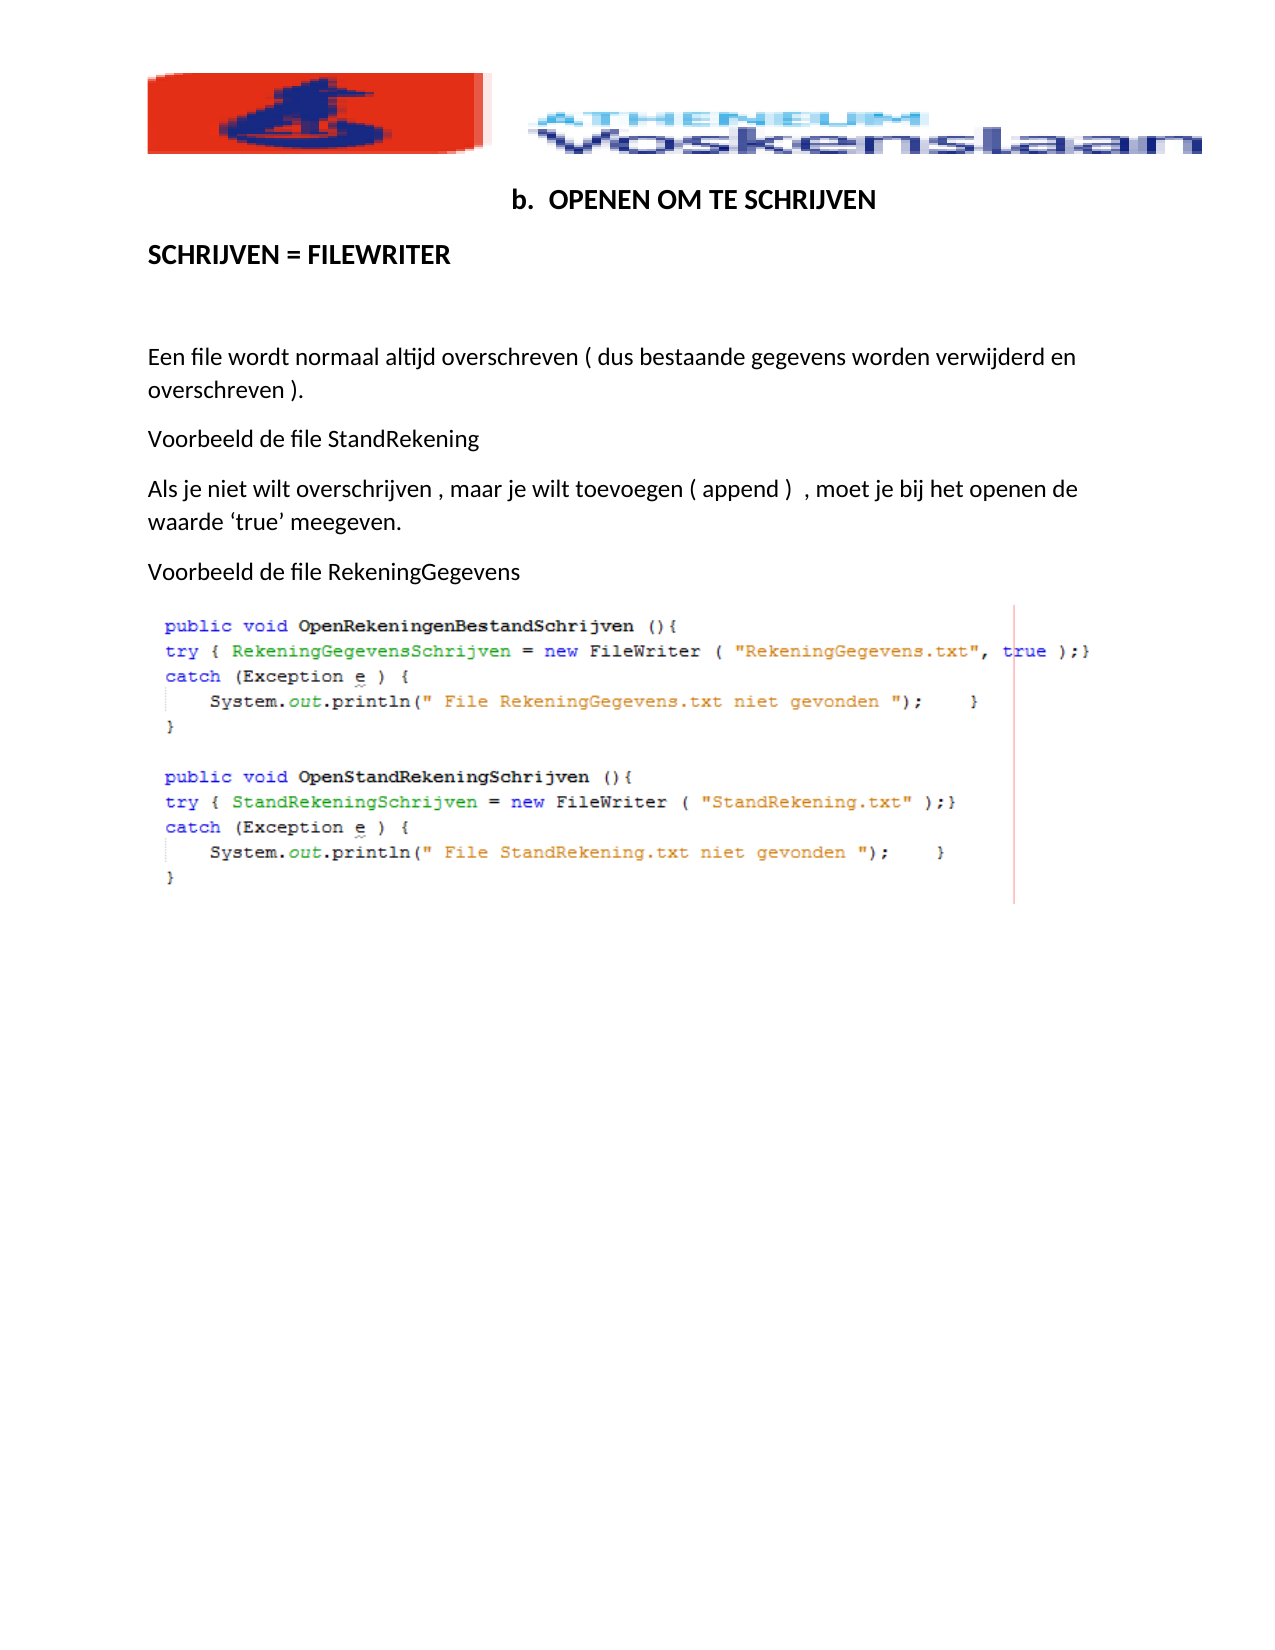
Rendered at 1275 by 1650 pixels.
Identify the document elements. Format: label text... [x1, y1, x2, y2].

text Als je niet wilt overschrijven , maar je wilt toevoegen ( append ) , moet je bij het openen de waarde ‘true’ meegeven. [148, 473, 1127, 537]
list OPENEN OM TE SCHRIJVEN [260, 181, 1127, 217]
picture [147, 73, 1202, 154]
text Voorbeeld de file StandRekening [148, 424, 1127, 454]
text Een file wordt normaal altijd overschreven ( dus bestaande gegevens worden verwijderd en overschreven ). [148, 341, 1127, 404]
text SCHRIJVEN = FILEWRITER [148, 236, 1127, 272]
picture [147, 605, 1128, 904]
text Voorbeeld de file RekeningGegevens [148, 556, 1127, 586]
